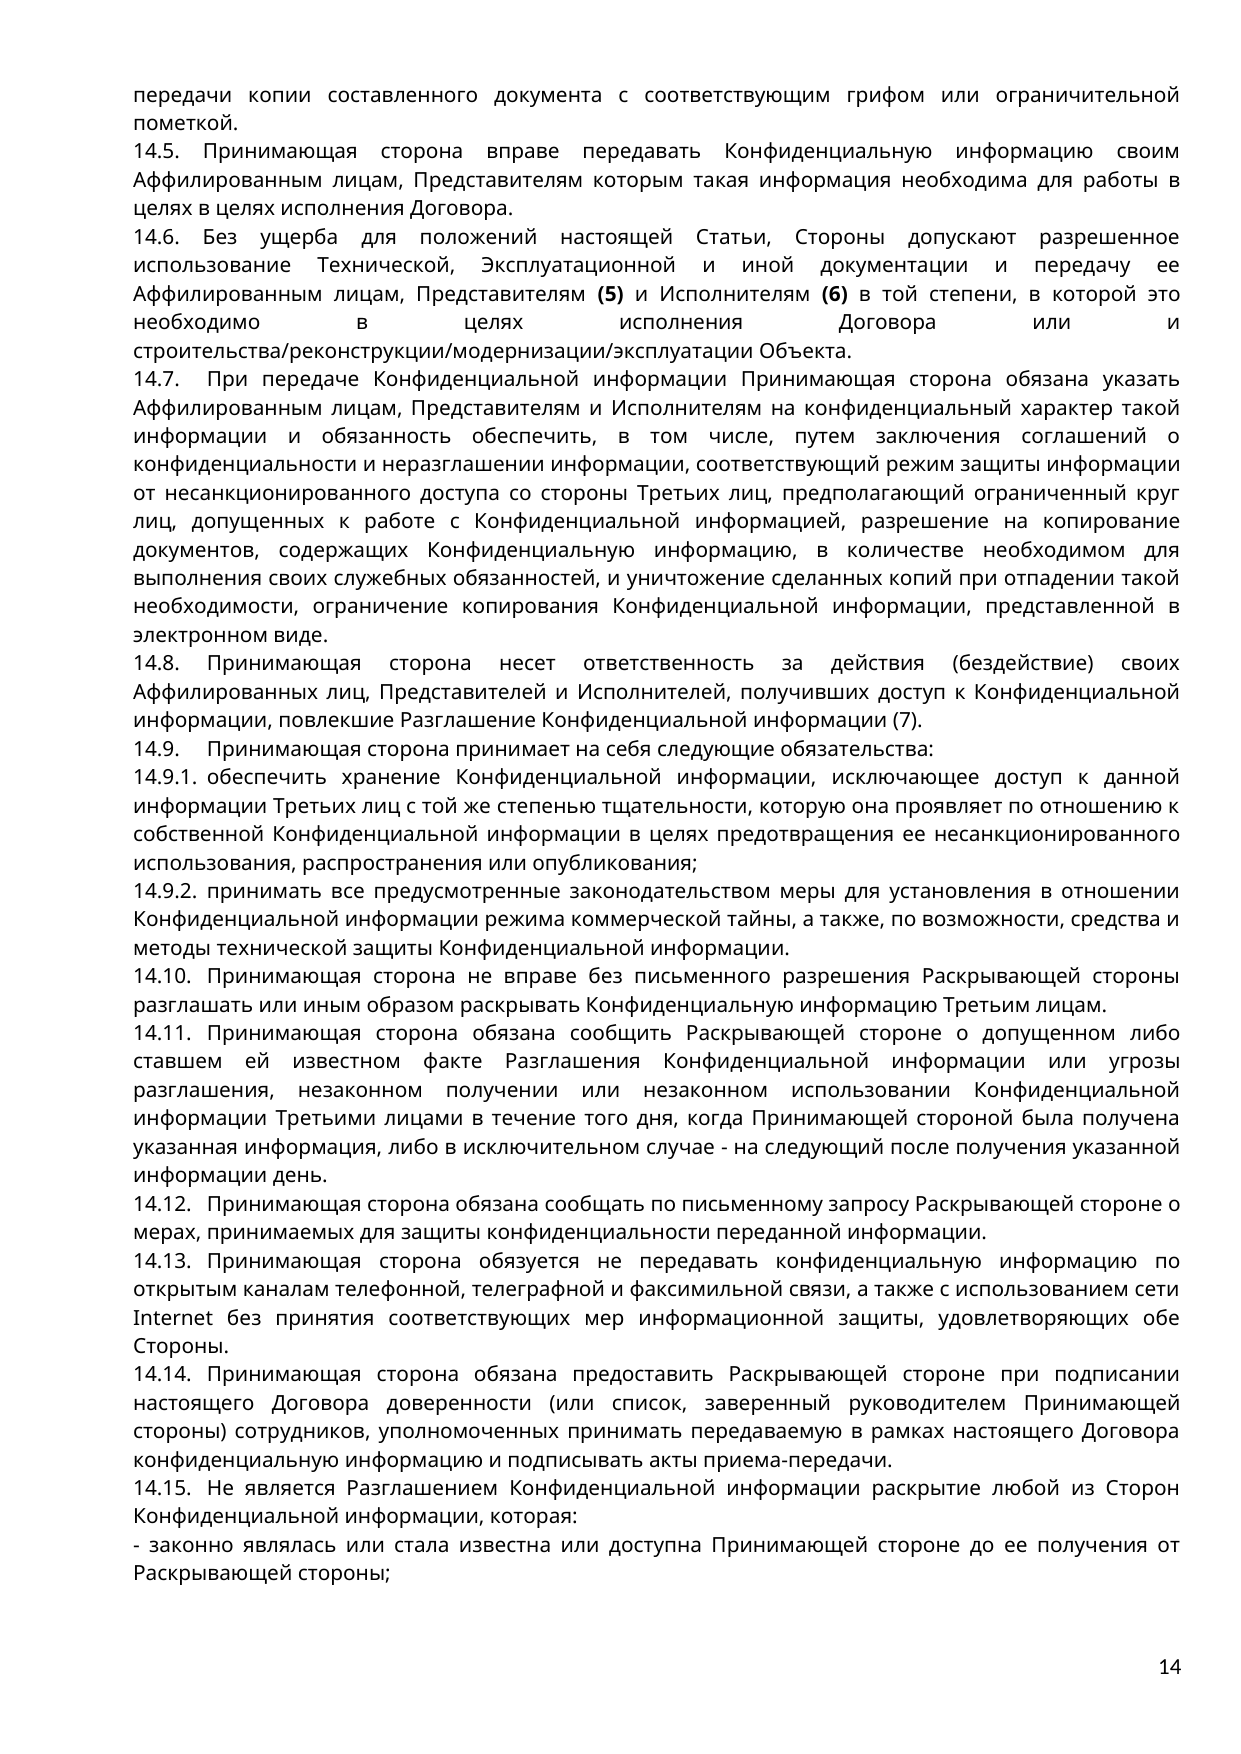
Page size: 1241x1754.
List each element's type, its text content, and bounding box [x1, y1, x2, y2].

list Принимающая сторона не вправе без письменного разрешения Раскрывающей стороны разглашать или иным образом раскрывать Конфиденциальную информацию Третьим лицам. [133, 961, 1181, 1018]
list обеспечить хранение Конфиденциальной информации, исключающее доступ к данной информации Третьих лиц с той же степенью тщательности, которую она проявляет по отношению к собственной Конфиденциальной информации в целях предотвращения ее несанкционированного использования, распространения или опубликования; [133, 762, 1181, 876]
list Принимающая сторона обязана сообщить Раскрывающей стороне о допущенном либо ставшем ей известном факте Разглашения Конфиденциальной информации или угрозы разглашения, незаконном получении или незаконном использовании Конфиденциальной информации Третьими лицами в течение того дня, когда Принимающей стороной была получена указанная информация, либо в исключительном случае - на следующий после получения указанной информации день. [133, 1018, 1181, 1189]
list Принимающая сторона обязана сообщать по письменному запросу Раскрывающей стороне о мерах, принимаемых для защиты конфиденциальности переданной информации. [133, 1189, 1181, 1246]
list принимать все предусмотренные законодательством меры для установления в отношении Конфиденциальной информации режима коммерческой тайны, а также, по возможности, средства и методы технической защиты Конфиденциальной информации. [133, 876, 1181, 961]
list Не является Разглашением Конфиденциальной информации раскрытие любой из Сторон Конфиденциальной информации, которая: [133, 1473, 1181, 1530]
list Принимающая сторона принимает на себя следующие обязательства: [133, 734, 1181, 762]
list При передаче Конфиденциальной информации Принимающая сторона обязана указать Аффилированным лицам, Представителям и Исполнителям на конфиденциальный характер такой информации и обязанность обеспечить, в том числе, путем заключения соглашений о конфиденциальности и неразглашении информации, соответствующий режим защиты информации от несанкционированного доступа со стороны Третьих лиц, предполагающий ограниченный круг лиц, допущенных к работе с Конфиденциальной информацией, разрешение на копирование документов, содержащих Конфиденциальную информацию, в количестве необходимом для выполнения своих служебных обязанностей, и уничтожение сделанных копий при отпадении такой необходимости, ограничение копирования Конфиденциальной информации, представленной в электронном виде. [133, 364, 1181, 648]
list Принимающая сторона несет ответственность за действия (бездействие) своих Аффилированных лиц, Представителей и Исполнителей, получивших доступ к Конфиденциальной информации, повлекшие Разглашение Конфиденциальной информации (7). [133, 648, 1181, 734]
text 14.5. Принимающая сторона вправе передавать Конфиденциальную информацию своим Аффилированным лицам, Представителям которым такая информация необходима для работы в целях в целях исполнения Договора. [133, 137, 1181, 222]
text 14.6. Без ущерба для положений настоящей Статьи, Стороны допускают разрешенное использование Технической, Эксплуатационной и иной документации и передачу ее Аффилированным лицам, Представителям (5) и Исполнителям (6) в той степени, в которой это необходимо в целях исполнения Договора или и строительства/реконструкции/модернизации/эксплуатации Объекта. [133, 222, 1181, 364]
list Принимающая сторона обязуется не передавать конфиденциальную информацию по открытым каналам телефонной, телеграфной и факсимильной связи, а также с использованием сети Internet без принятия соответствующих мер информационной защиты, удовлетворяющих обе Стороны. [133, 1246, 1181, 1359]
text - законно являлась или стала известна или доступна Принимающей стороне до ее получения от Раскрывающей стороны; [133, 1530, 1181, 1587]
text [133, 80, 1181, 137]
list Принимающая сторона обязана предоставить Раскрывающей стороне при подписании настоящего Договора доверенности (или список, заверенный руководителем Принимающей стороны) сотрудников, уполномоченных принимать передаваемую в рамках настоящего Договора конфиденциальную информацию и подписывать акты приема-передачи. [133, 1359, 1181, 1473]
